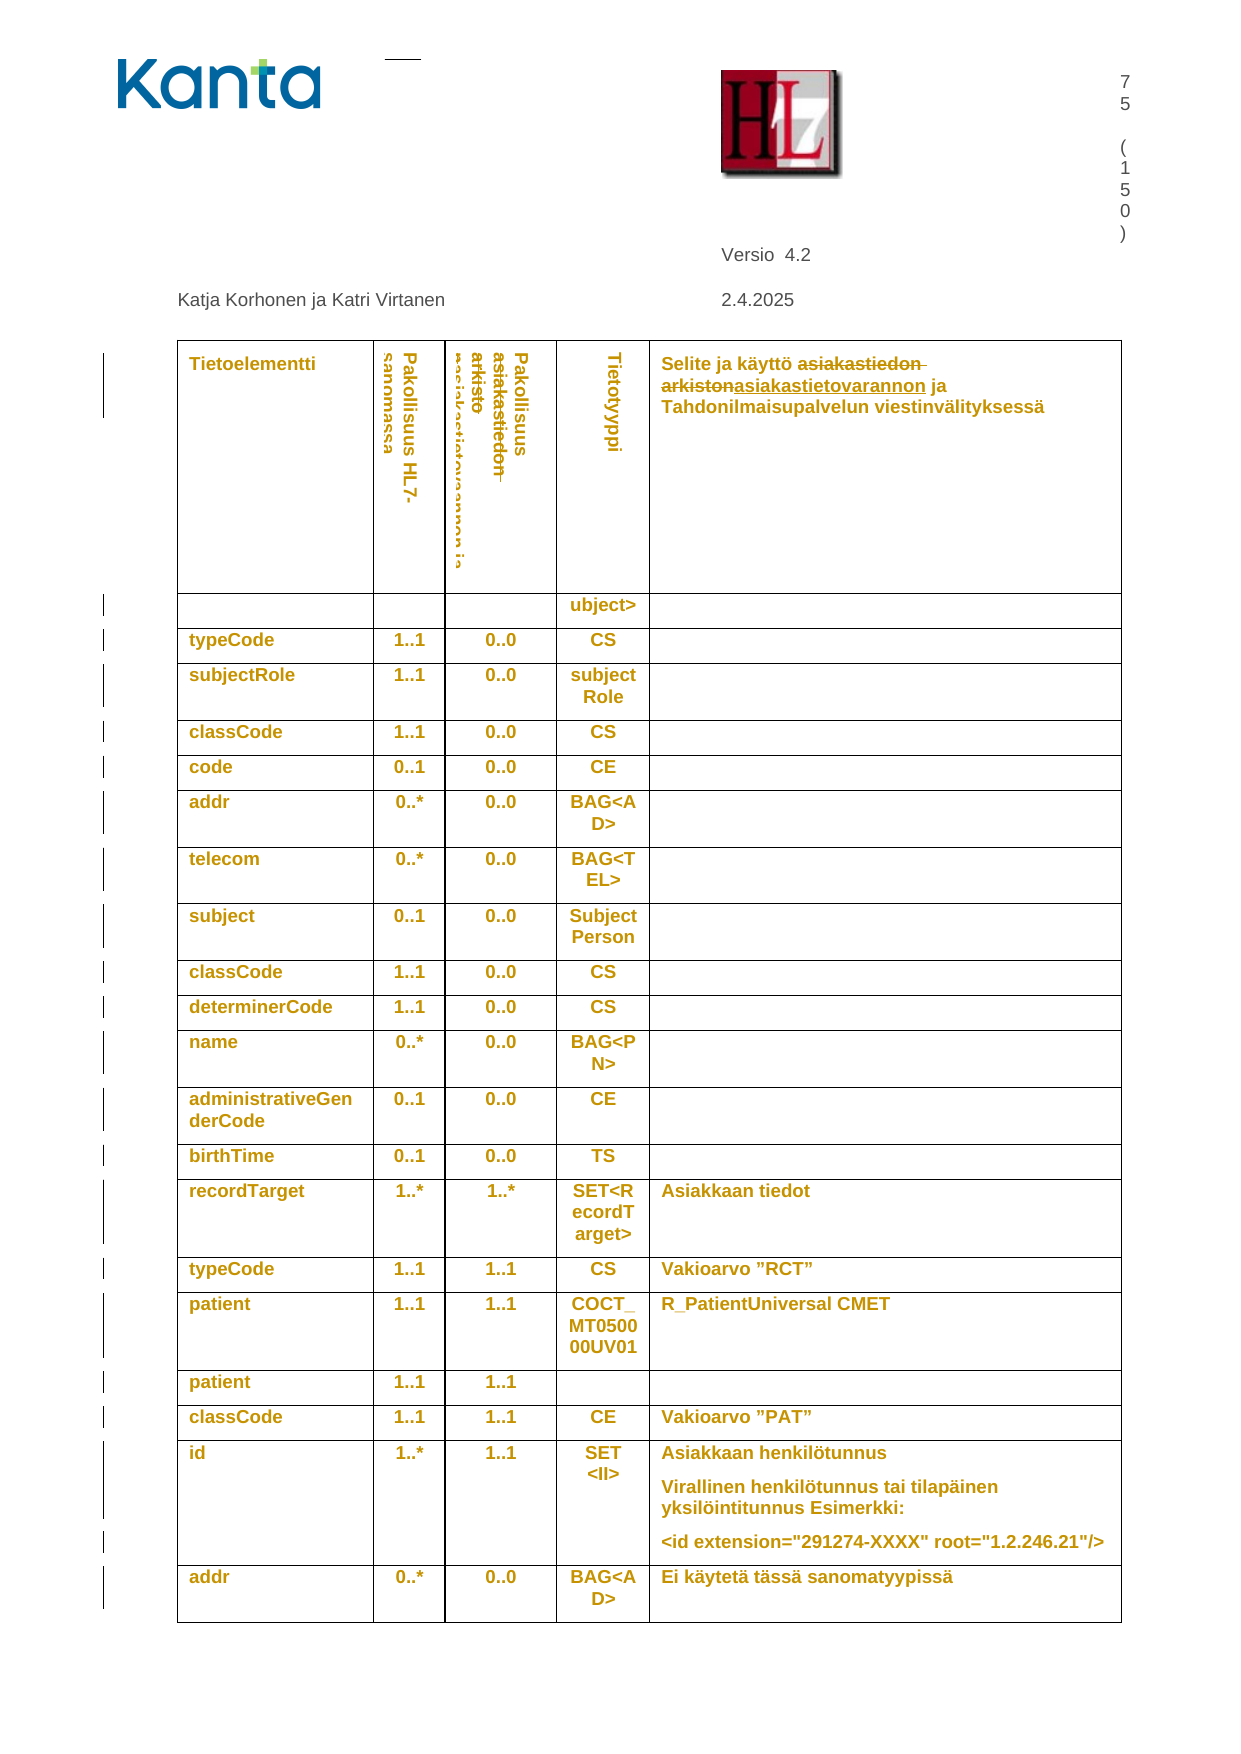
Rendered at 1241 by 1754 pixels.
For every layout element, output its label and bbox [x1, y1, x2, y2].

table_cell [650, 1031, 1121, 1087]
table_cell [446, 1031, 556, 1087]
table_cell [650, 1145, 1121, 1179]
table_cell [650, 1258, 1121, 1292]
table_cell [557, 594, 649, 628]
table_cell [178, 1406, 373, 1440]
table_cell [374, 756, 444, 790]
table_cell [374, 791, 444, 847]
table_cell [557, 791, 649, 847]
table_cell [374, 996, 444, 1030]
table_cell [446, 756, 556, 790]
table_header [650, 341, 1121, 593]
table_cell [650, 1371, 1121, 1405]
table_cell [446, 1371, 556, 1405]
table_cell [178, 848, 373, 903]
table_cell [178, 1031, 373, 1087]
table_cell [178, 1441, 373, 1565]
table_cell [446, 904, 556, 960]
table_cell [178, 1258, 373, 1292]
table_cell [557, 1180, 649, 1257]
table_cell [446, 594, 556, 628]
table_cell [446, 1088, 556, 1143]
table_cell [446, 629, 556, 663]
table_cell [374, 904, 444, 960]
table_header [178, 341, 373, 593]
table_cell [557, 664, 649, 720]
picture [721, 70, 844, 179]
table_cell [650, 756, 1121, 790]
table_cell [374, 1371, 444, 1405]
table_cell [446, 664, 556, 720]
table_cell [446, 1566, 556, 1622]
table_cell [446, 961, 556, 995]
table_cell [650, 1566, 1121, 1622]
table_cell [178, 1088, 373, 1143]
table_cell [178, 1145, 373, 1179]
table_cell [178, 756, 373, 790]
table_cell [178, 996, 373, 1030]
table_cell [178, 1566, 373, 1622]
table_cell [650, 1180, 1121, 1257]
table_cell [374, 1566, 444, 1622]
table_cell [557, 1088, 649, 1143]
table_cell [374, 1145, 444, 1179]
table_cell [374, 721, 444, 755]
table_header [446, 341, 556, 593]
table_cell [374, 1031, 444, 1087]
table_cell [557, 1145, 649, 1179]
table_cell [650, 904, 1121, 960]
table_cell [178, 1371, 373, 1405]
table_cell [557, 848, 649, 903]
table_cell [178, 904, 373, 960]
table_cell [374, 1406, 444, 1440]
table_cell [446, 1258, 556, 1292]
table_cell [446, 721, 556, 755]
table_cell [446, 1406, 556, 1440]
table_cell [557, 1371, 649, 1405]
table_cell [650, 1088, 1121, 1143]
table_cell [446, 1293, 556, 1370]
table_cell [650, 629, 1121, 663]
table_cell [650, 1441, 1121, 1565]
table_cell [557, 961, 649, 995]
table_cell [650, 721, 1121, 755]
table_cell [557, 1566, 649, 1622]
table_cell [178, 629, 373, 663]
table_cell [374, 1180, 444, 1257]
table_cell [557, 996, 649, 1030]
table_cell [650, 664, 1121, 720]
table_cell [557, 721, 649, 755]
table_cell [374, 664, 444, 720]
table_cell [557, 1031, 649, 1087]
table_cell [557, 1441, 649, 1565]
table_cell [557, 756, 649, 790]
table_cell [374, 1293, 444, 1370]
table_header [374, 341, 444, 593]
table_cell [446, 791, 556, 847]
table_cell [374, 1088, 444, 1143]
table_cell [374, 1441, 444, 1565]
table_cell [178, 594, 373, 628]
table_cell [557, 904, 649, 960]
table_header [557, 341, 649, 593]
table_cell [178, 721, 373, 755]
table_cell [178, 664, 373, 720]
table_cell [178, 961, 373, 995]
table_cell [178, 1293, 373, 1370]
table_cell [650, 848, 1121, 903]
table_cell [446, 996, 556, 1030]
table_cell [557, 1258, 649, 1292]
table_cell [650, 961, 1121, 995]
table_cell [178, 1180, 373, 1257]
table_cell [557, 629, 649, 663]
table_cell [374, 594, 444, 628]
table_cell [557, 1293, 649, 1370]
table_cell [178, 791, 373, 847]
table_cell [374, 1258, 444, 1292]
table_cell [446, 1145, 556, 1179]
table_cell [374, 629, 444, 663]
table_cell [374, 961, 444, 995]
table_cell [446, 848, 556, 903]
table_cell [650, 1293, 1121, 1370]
picture [118, 59, 321, 109]
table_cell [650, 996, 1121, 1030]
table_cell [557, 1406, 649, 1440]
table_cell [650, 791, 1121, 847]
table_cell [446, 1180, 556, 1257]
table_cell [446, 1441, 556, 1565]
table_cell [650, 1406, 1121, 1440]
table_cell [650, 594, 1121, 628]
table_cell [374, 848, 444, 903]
